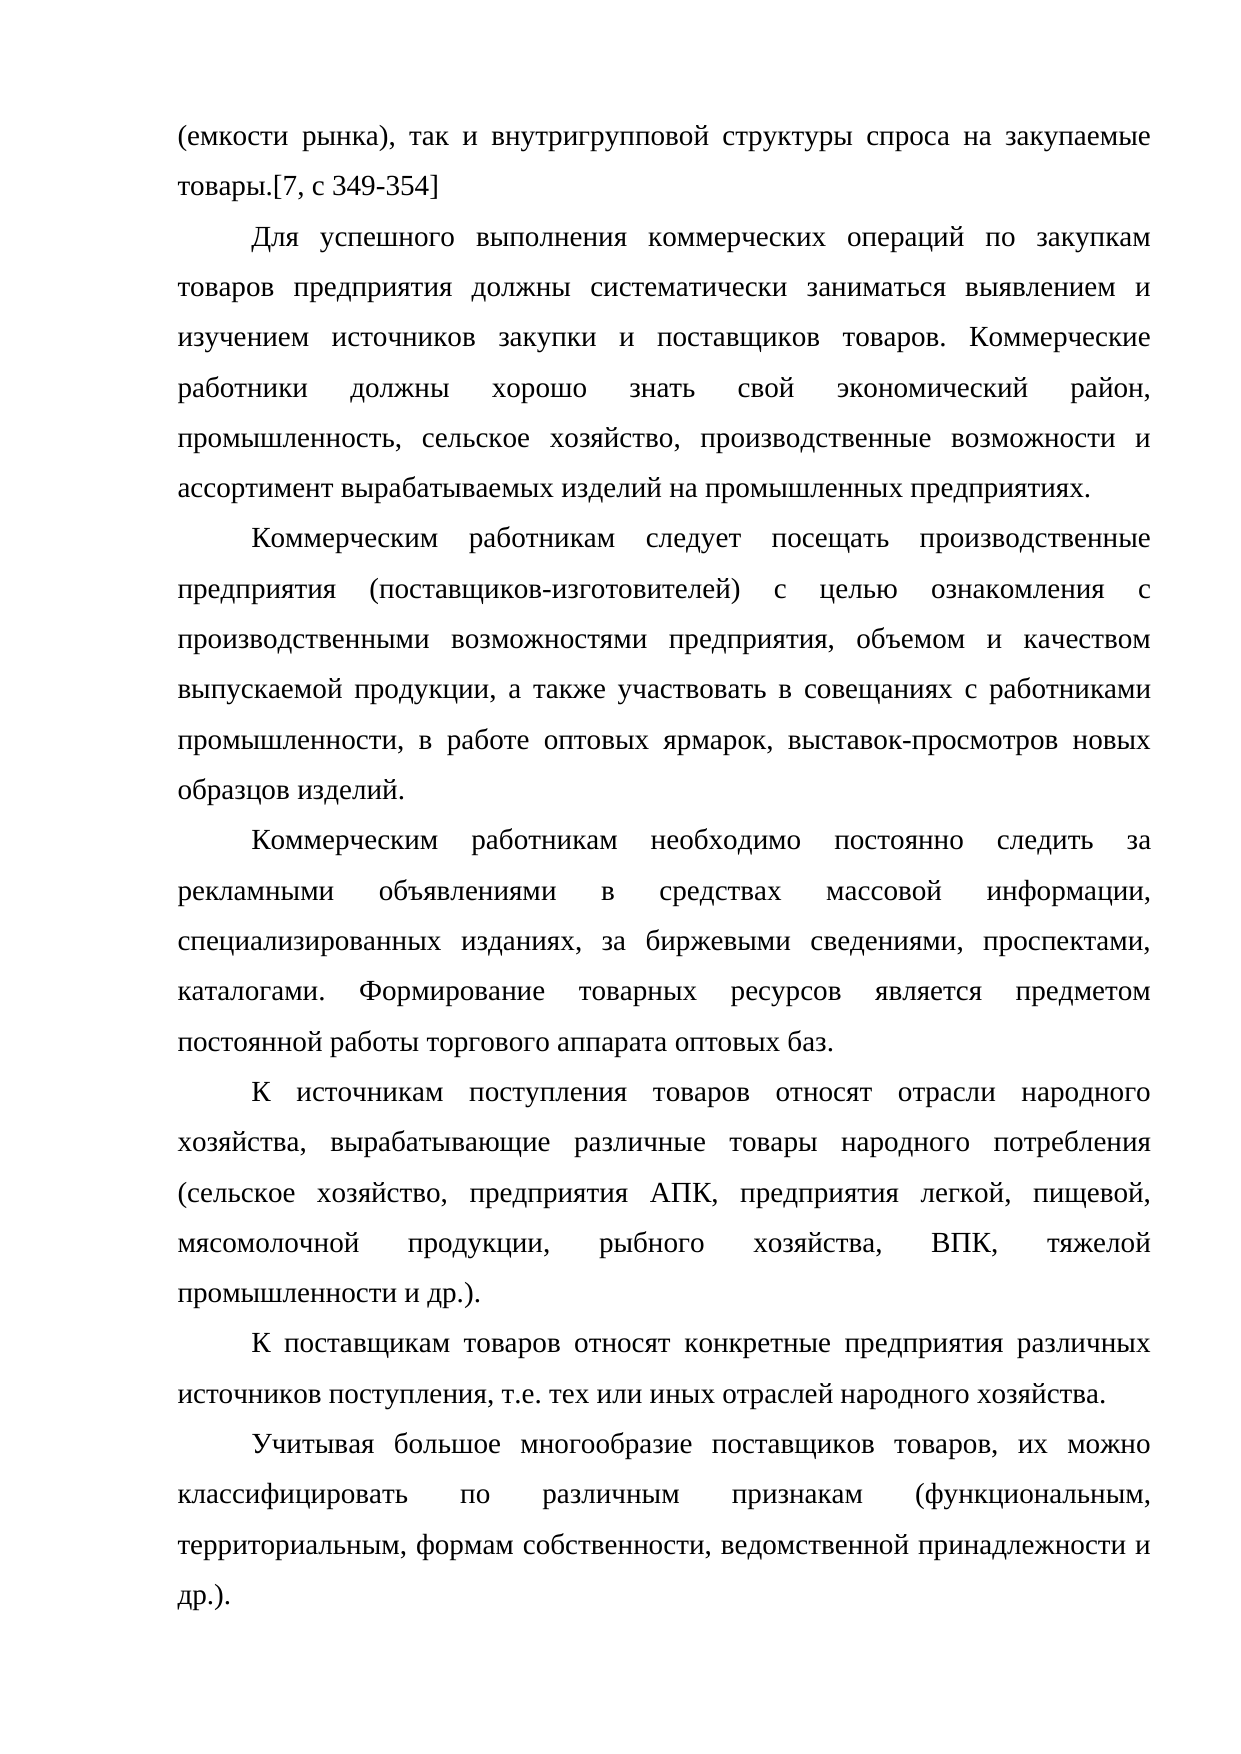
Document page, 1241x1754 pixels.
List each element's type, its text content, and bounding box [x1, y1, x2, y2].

text Коммерческим работникам необходимо постоянно следить за рекламными объявлениями в средствах массовой информации, специализированных изданиях, за биржевыми сведениями, проспектами, каталогами. Формирование товарных ресурсов является предметом постоянной работы торгового аппарата оптовых баз. [177, 822, 1152, 1057]
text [177, 118, 1152, 202]
text К поставщикам товаров относят конкретные предприятия различных источников поступления, т.е. тех или иных отраслей народного хозяйства. [177, 1326, 1152, 1409]
text К источникам поступления товаров относят отрасли народного хозяйства, вырабатывающие различные товары народного потребления (сельское хозяйство, предприятия АПК, предприятия легкой, пищевой, мясомолочной продукции, рыбного хозяйства, ВПК, тяжелой промышленности и др.). [177, 1074, 1152, 1309]
text Учитывая большое многообразие поставщиков товаров, их можно классифицировать по различным признакам (функциональным, территориальным, формам собственности, ведомственной принадлежности и др.). [177, 1426, 1152, 1611]
text Для успешного выполнения коммерческих операций по закупкам товаров предприятия должны систематически заниматься выявлением и изучением источников закупки и поставщиков товаров. Коммерческие работники должны хорошо знать свой экономический район, промышленность, сельское хозяйство, производственные возможности и ассортимент вырабатываемых изделий на промышленных предприятиях. [177, 219, 1152, 504]
text Коммерческим работникам следует посещать производственные предприятия (поставщиков-изготовителей) с целью ознакомления с производственными возможностями предприятия, объемом и качеством выпускаемой продукции, а также участвовать в совещаниях с работниками промышленности, в работе оптовых ярмарок, выставок-просмотров новых образцов изделий. [177, 521, 1152, 806]
